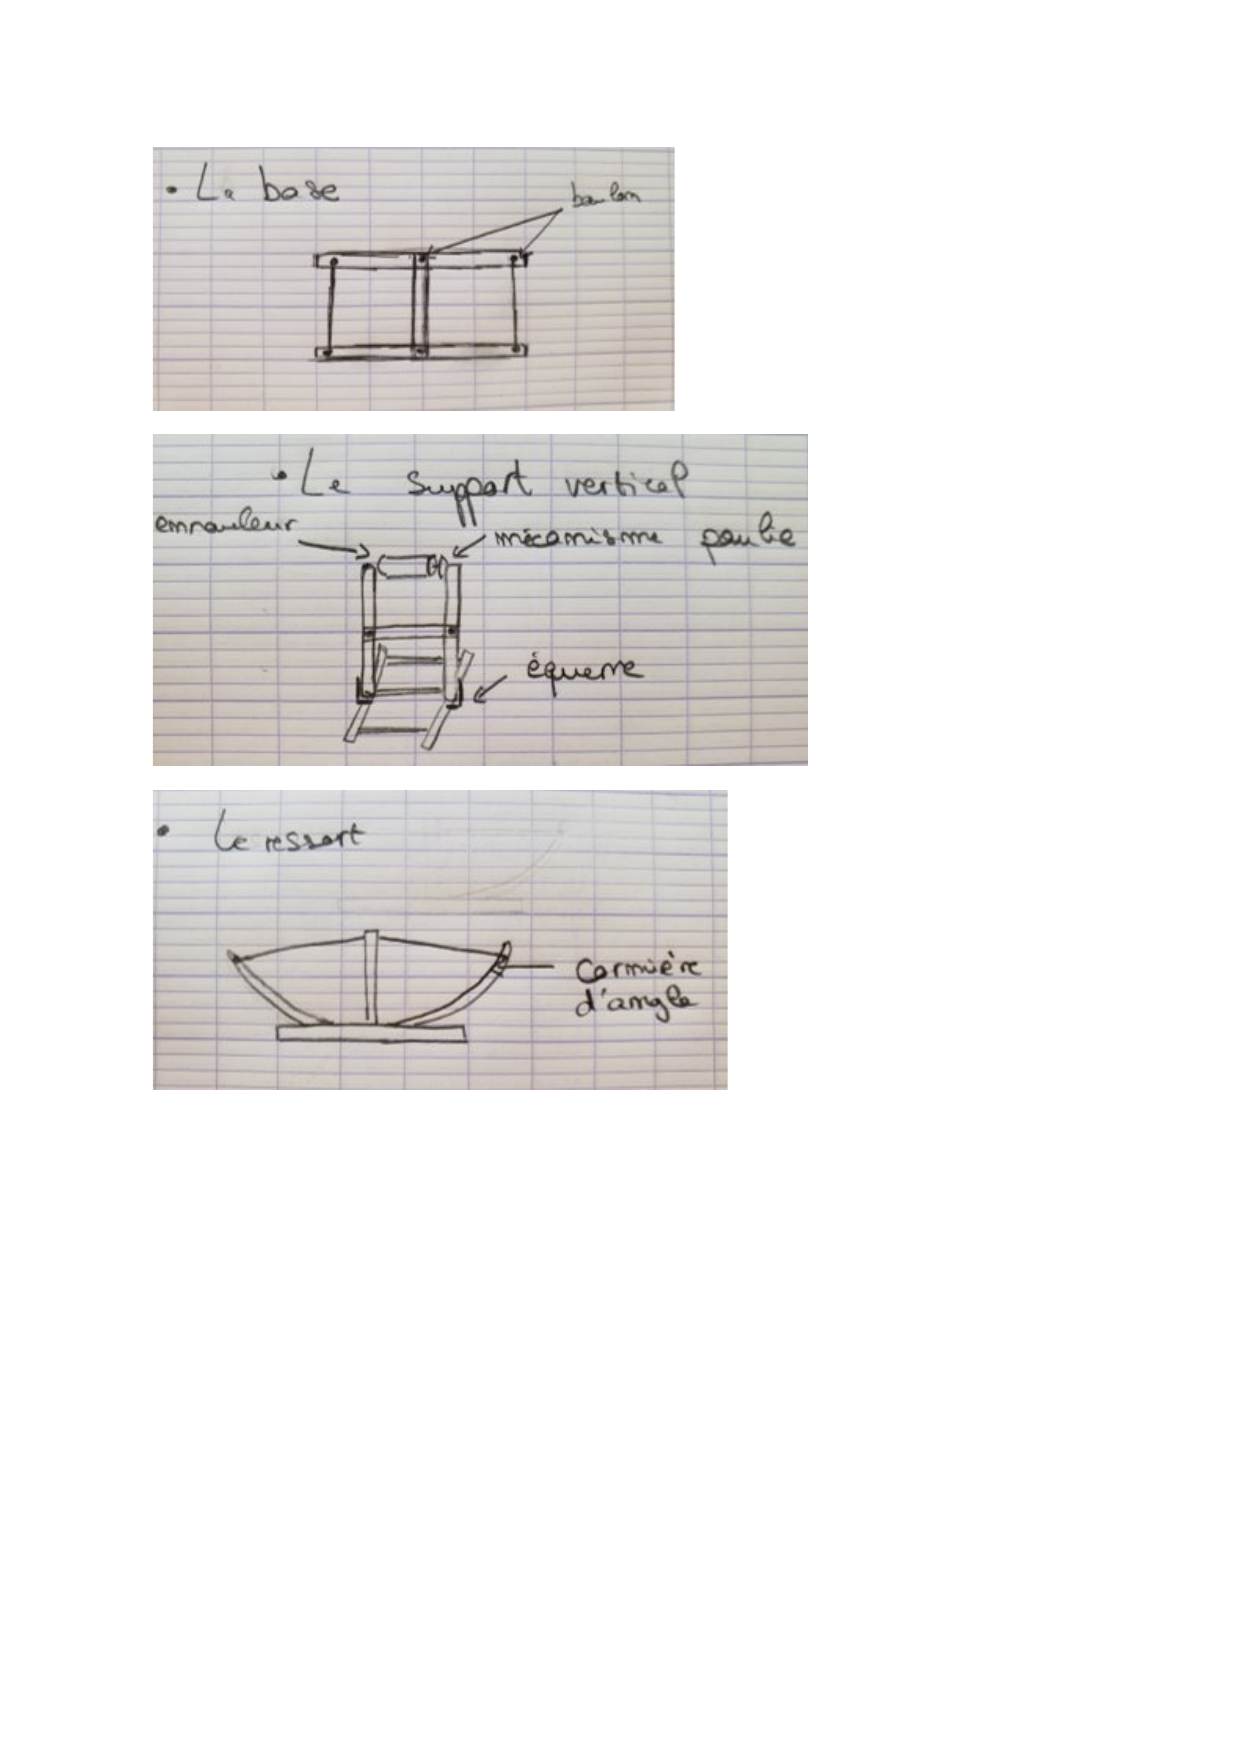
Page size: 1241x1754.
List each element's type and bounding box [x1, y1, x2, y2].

picture [152, 147, 675, 411]
picture [152, 434, 808, 766]
picture [152, 790, 728, 1090]
